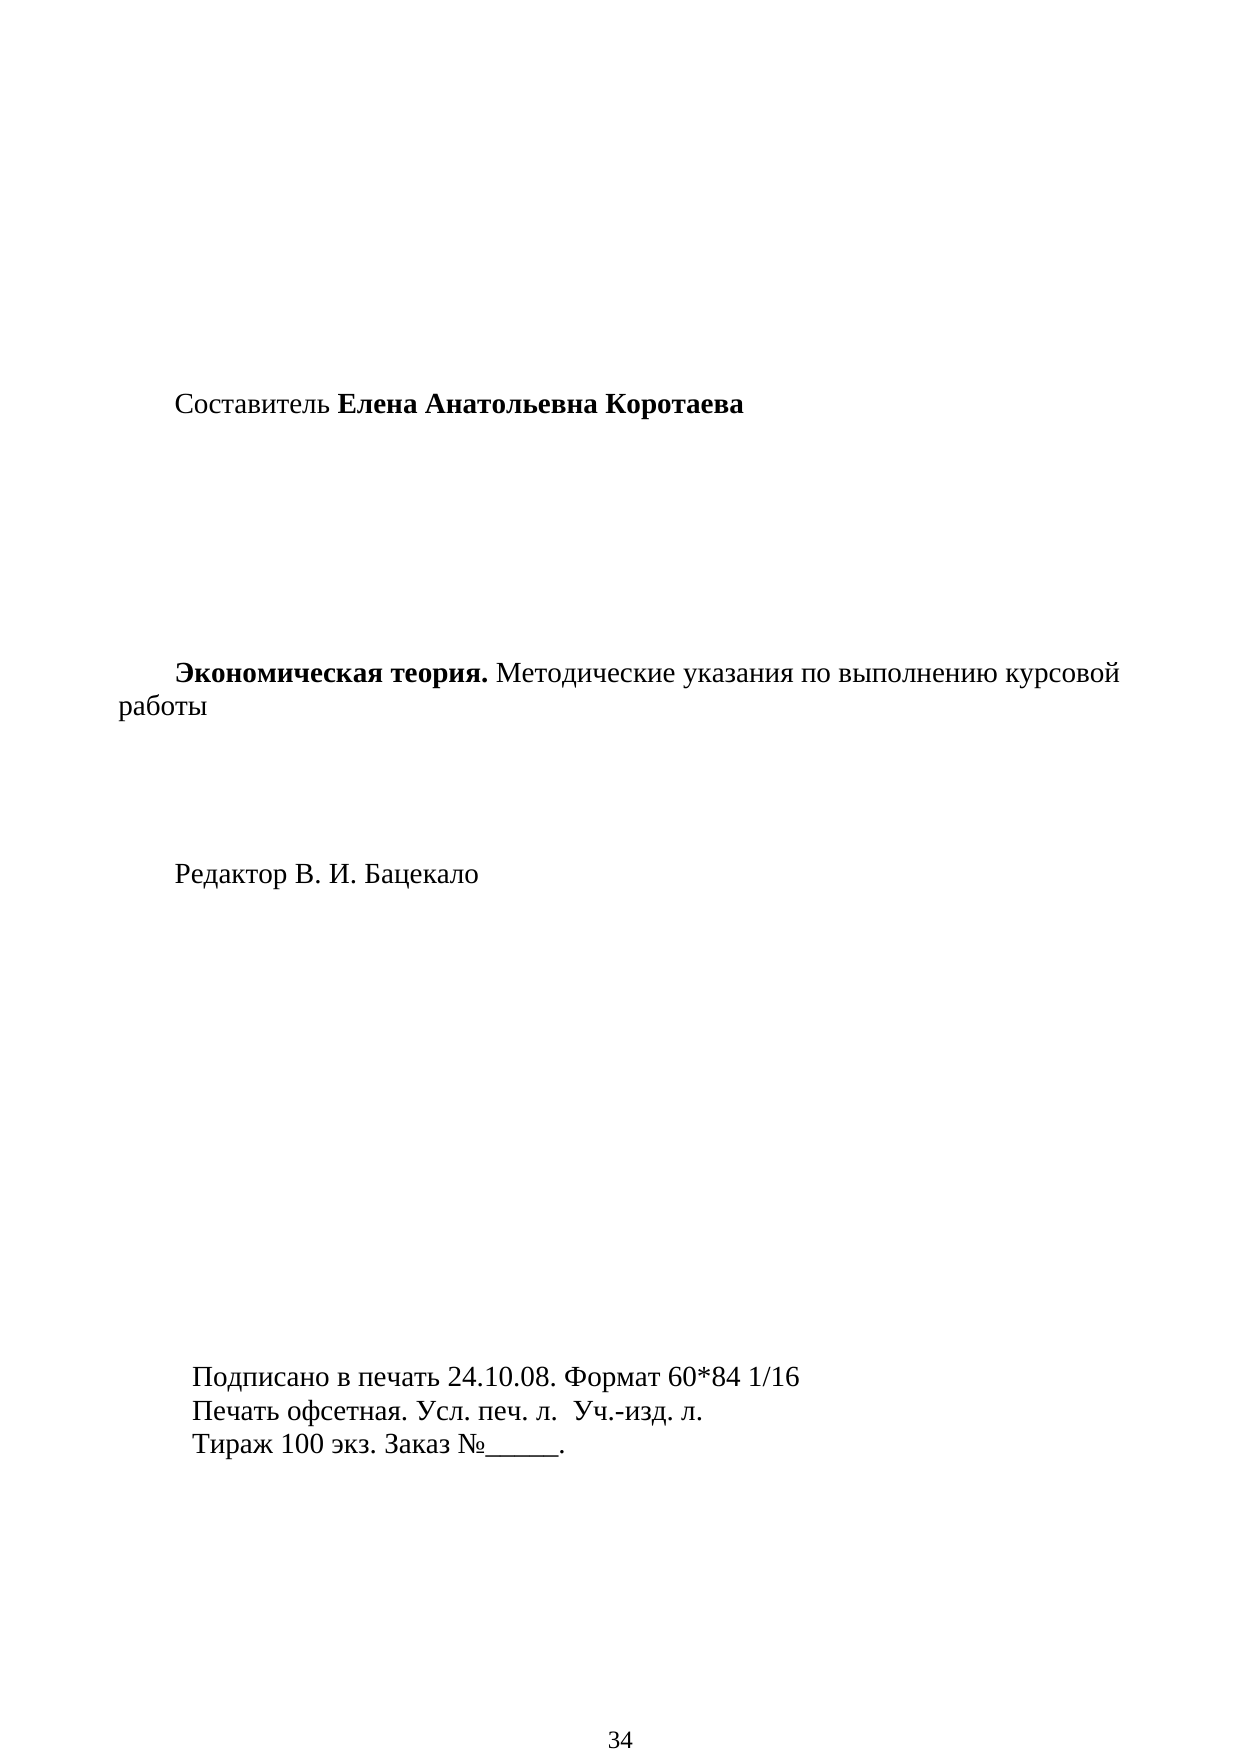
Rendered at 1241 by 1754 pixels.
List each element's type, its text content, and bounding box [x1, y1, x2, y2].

text Составитель Елена Анатольевна Коротаева [118, 386, 1122, 420]
text Экономическая теория. Методические указания по выполнению курсовой работы [118, 655, 1122, 722]
text Тираж 100 экз. Заказ №_____. [118, 1426, 1122, 1460]
text Подписано в печать 24.10.08. Формат 60*84 1/16 [118, 1359, 1122, 1393]
text Редактор В. И. Бацекало [118, 856, 1122, 889]
text Печать офсетная. Усл. печ. л. Уч.-изд. л. [118, 1393, 1122, 1426]
